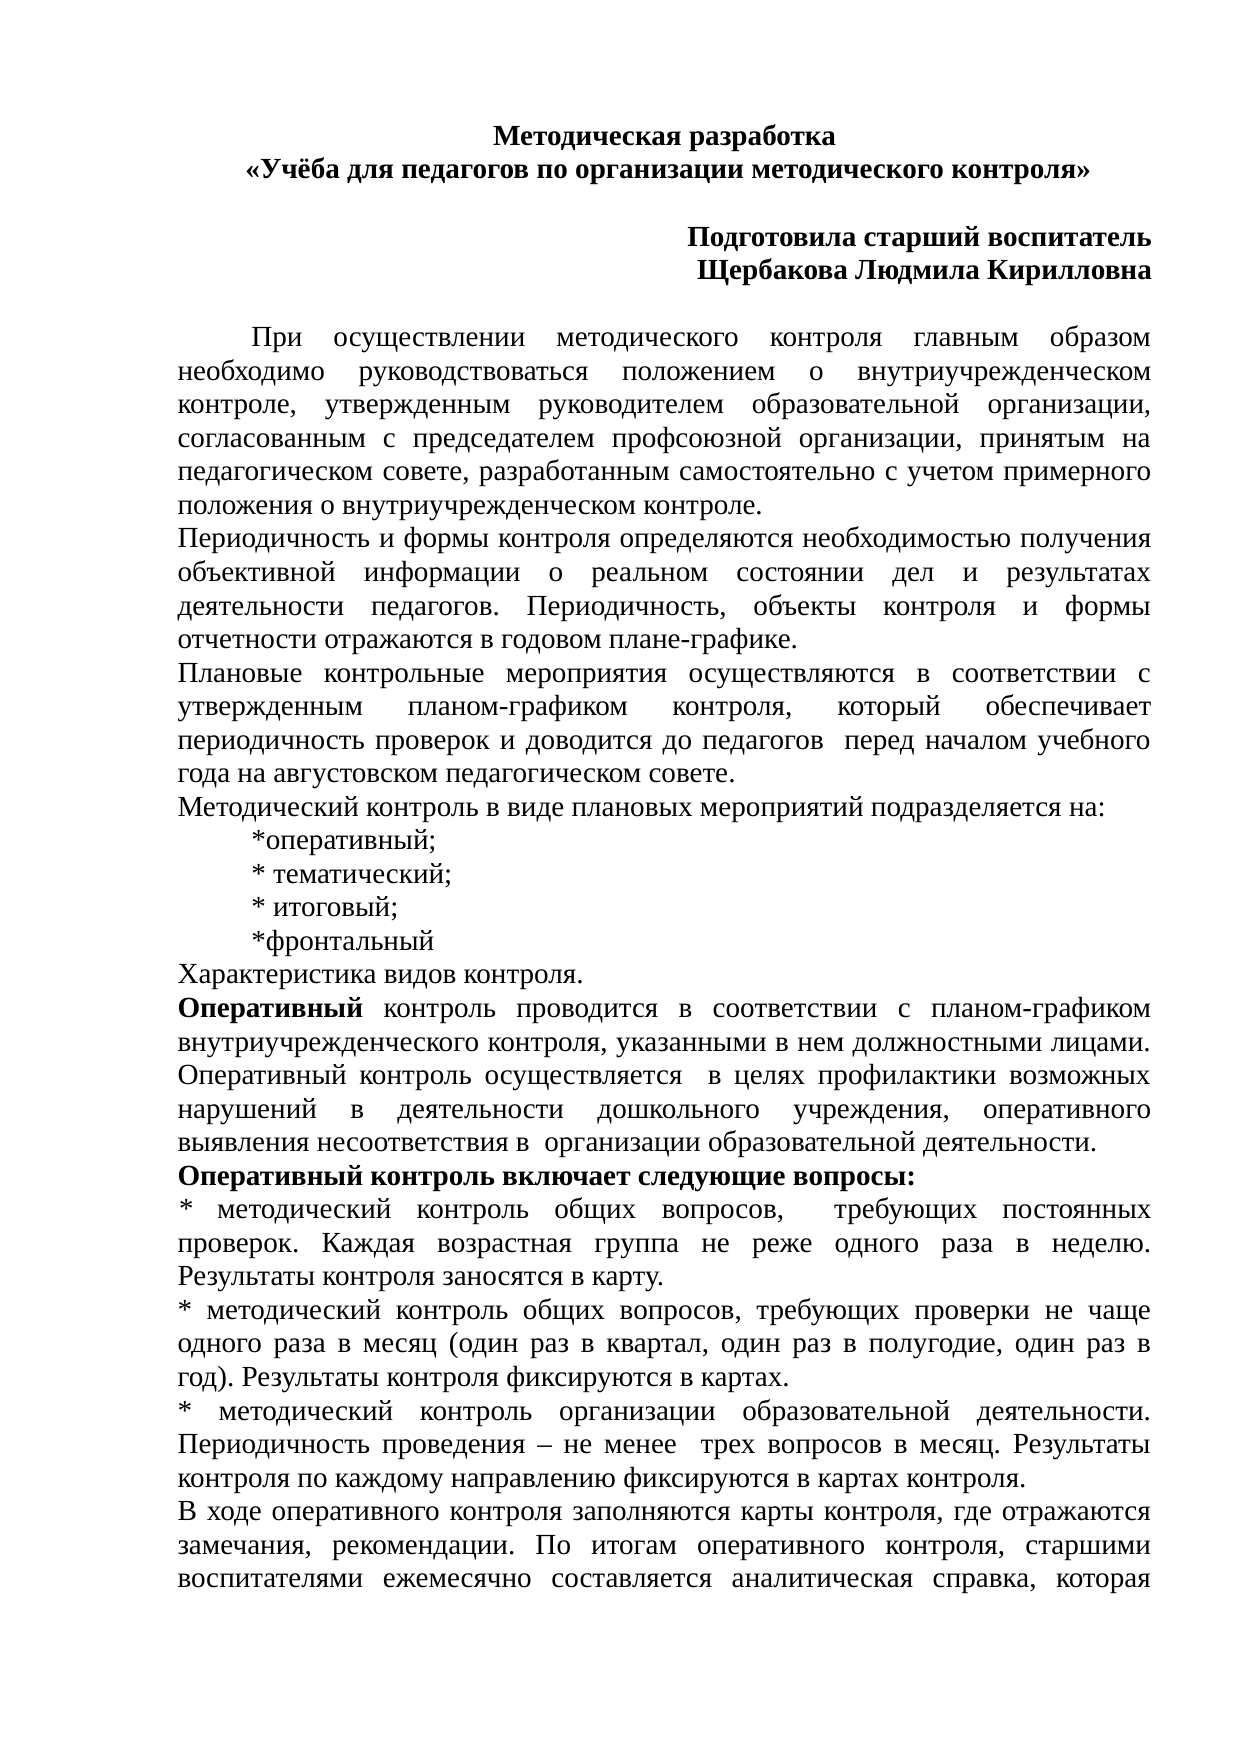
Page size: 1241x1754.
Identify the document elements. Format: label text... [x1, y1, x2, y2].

text Методический контроль в виде плановых мероприятий подразделяется на: [177, 789, 1152, 822]
text Подготовила старший воспитатель [177, 219, 1152, 252]
text При осуществлении методического контроля главным образом необходимо руководствоваться положением о внутриучрежденческом контроле, утвержденным руководителем образовательной организации, согласованным с председателем профсоюзной организации, принятым на педагогическом совете, разработанным самостоятельно с учетом примерного положения о внутриучрежденческом контроле. [177, 319, 1152, 521]
text Плановые контрольные мероприятия осуществляются в соответствии с утвержденным планом-графиком контроля, который обеспечивает периодичность проверок и доводится до педагогов перед началом учебного года на августовском педагогическом совете. [177, 655, 1152, 789]
text * итоговый; [177, 889, 1152, 923]
text * методический контроль общих вопросов, требующих проверки не чаще одного раза в месяц (один раз в квартал, один раз в полугодие, один раз в год). Результаты контроля фиксируются в картах. [177, 1292, 1152, 1393]
text Щербакова Людмила Кирилловна [177, 252, 1152, 286]
text Оперативный контроль проводится в соответствии с планом-графиком внутриучрежденческого контроля, указанными в нем должностными лицами. Оперативный контроль осуществляется в целях профилактики возможных нарушений в деятельности дошкольного учреждения, оперативного выявления несоответствия в организации образовательной деятельности. [177, 990, 1152, 1158]
text *фронтальный [177, 923, 1152, 957]
text Оперативный контроль включает следующие вопросы: [177, 1158, 1152, 1191]
text * тематический; [177, 856, 1152, 889]
text Периодичность и формы контроля определяются необходимостью получения объективной информации о реальном состоянии дел и результатах деятельности педагогов. Периодичность, объекты контроля и формы отчетности отражаются в годовом плане-графике. [177, 521, 1152, 655]
text *оперативный; [177, 822, 1152, 856]
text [177, 1493, 1152, 1594]
text * методический контроль общих вопросов, требующих постоянных проверок. Каждая возрастная группа не реже одного раза в неделю. Результаты контроля заносятся в карту. [177, 1191, 1152, 1292]
text Методическая разработка [177, 118, 1152, 152]
text Характеристика видов контроля. [177, 957, 1152, 990]
text «Учёба для педагогов по организации методического контроля» [177, 152, 1152, 185]
text * методический контроль организации образовательной деятельности. Периодичность проведения – не менее трех вопросов в месяц. Результаты контроля по каждому направлению фиксируются в картах контроля. [177, 1393, 1152, 1493]
